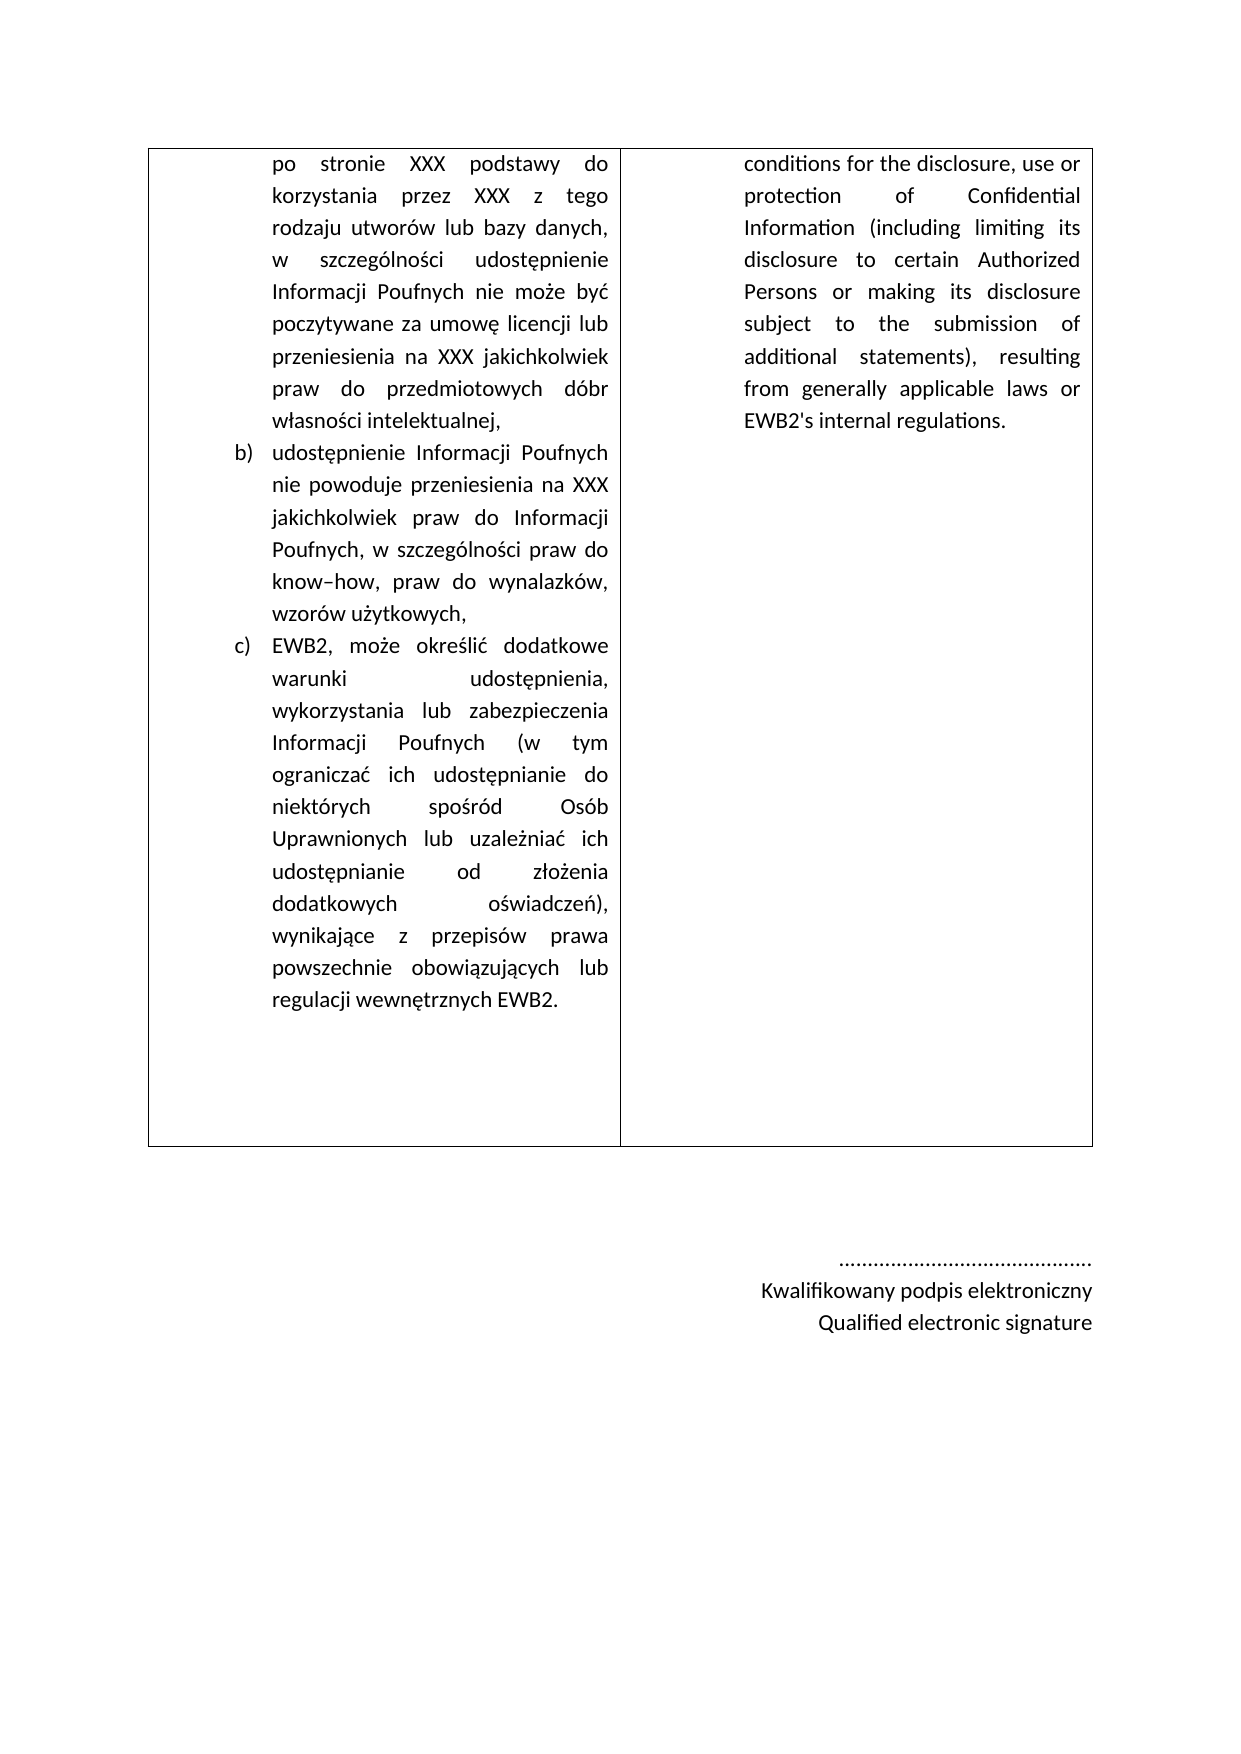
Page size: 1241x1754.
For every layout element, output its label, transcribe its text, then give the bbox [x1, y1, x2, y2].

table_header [149, 149, 620, 1146]
text ............................................ Kwalifikowany podpis elektroniczny [148, 1244, 1093, 1304]
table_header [621, 149, 1092, 1146]
text Qualified electronic signature [148, 1308, 1093, 1336]
